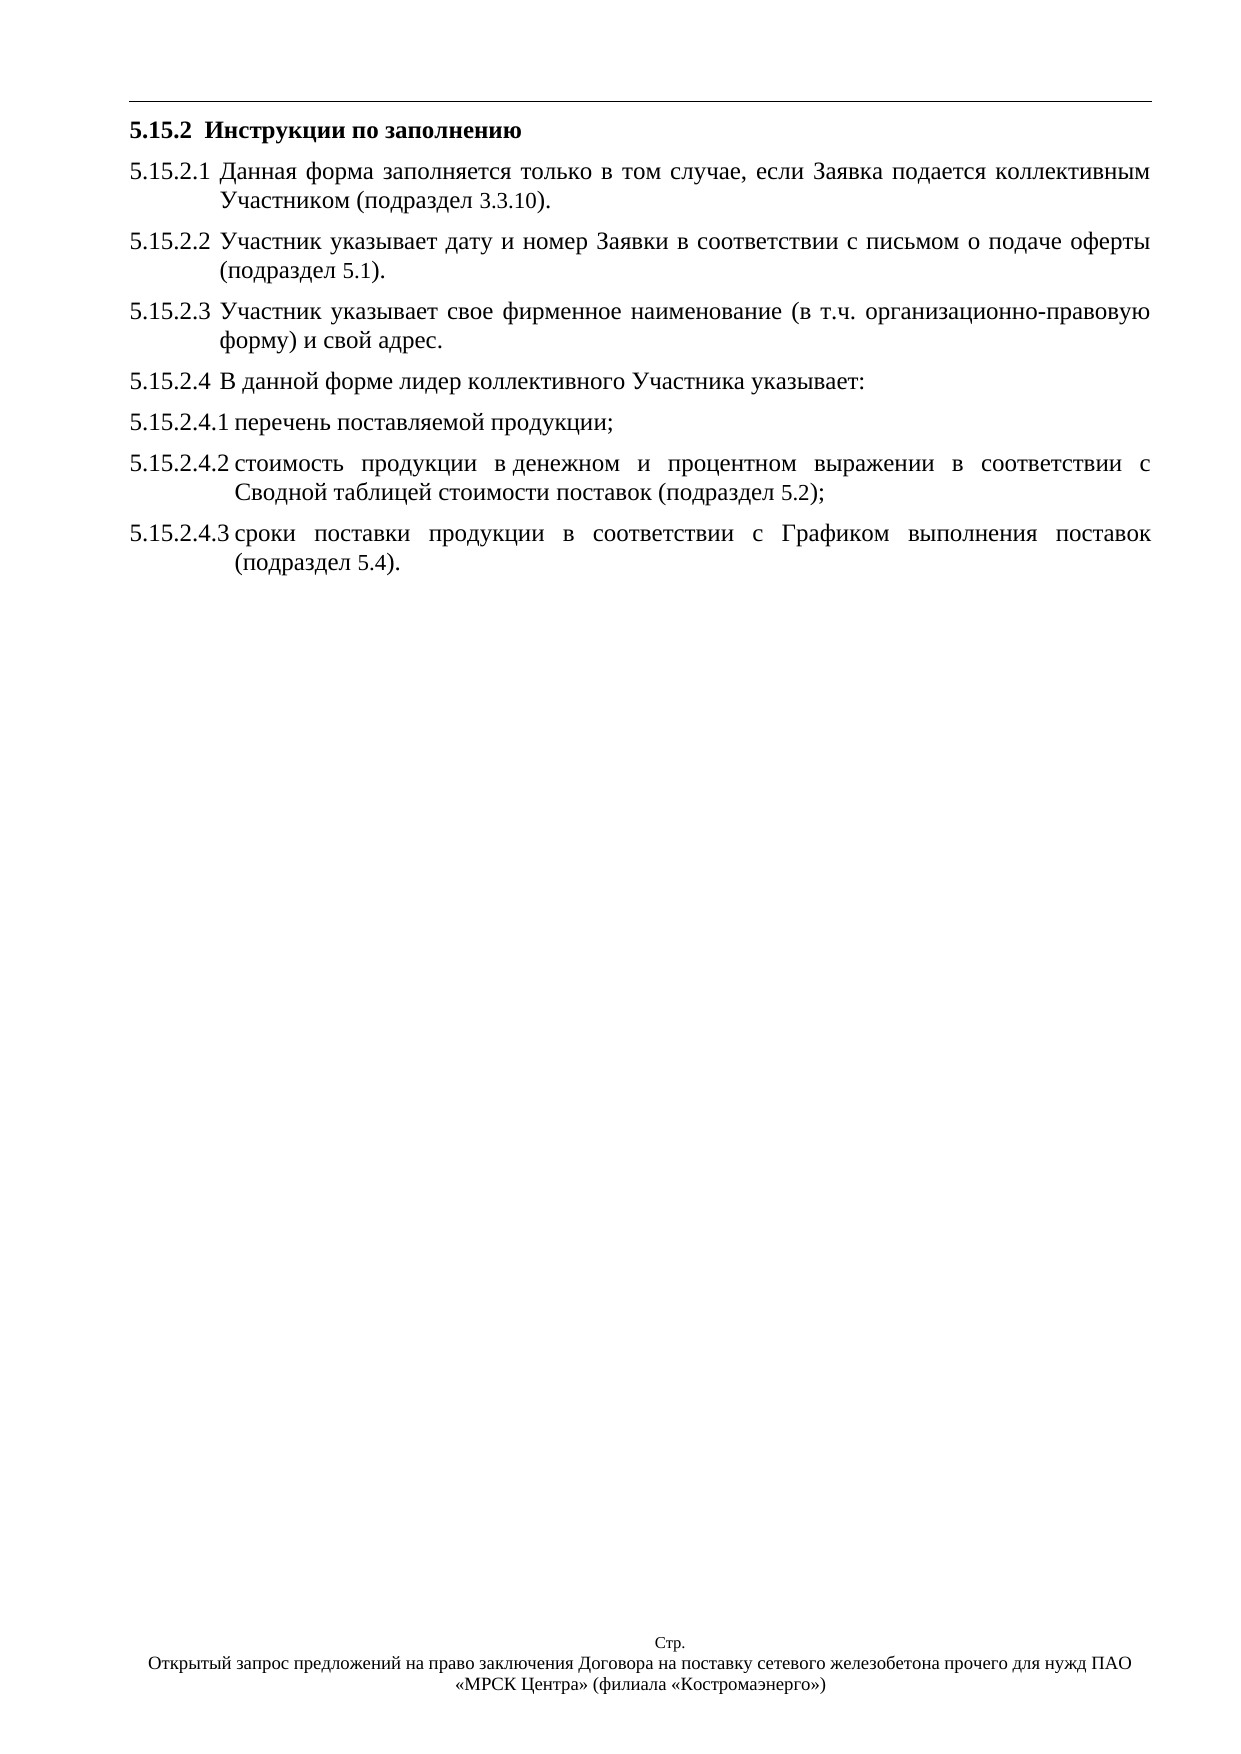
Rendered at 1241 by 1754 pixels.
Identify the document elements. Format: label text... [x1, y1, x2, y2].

list перечень поставляемой продукции; [129, 407, 1152, 436]
subtitle Инструкции по заполнению [129, 115, 1152, 143]
list Участник указывает свое фирменное наименование (в т.ч. организационно-правовую форму) и свой адрес. [129, 296, 1152, 353]
list сроки поставки продукции в соответствии с Графиком выполнения поставок (подраздел 5.4). [129, 518, 1152, 576]
list В данной форме лидер коллективного Участника указывает: [129, 366, 1152, 395]
list Данная форма заполняется только в том случае, если Заявка подается коллективным Участником (подраздел 3.3.10). [129, 156, 1152, 213]
list стоимость продукции в денежном и процентном выражении в соответствии с Сводной таблицей стоимости поставок (подраздел 5.2); [129, 448, 1152, 506]
list Участник указывает дату и номер Заявки в соответствии с письмом о подаче оферты (подраздел 5.1). [129, 226, 1152, 283]
